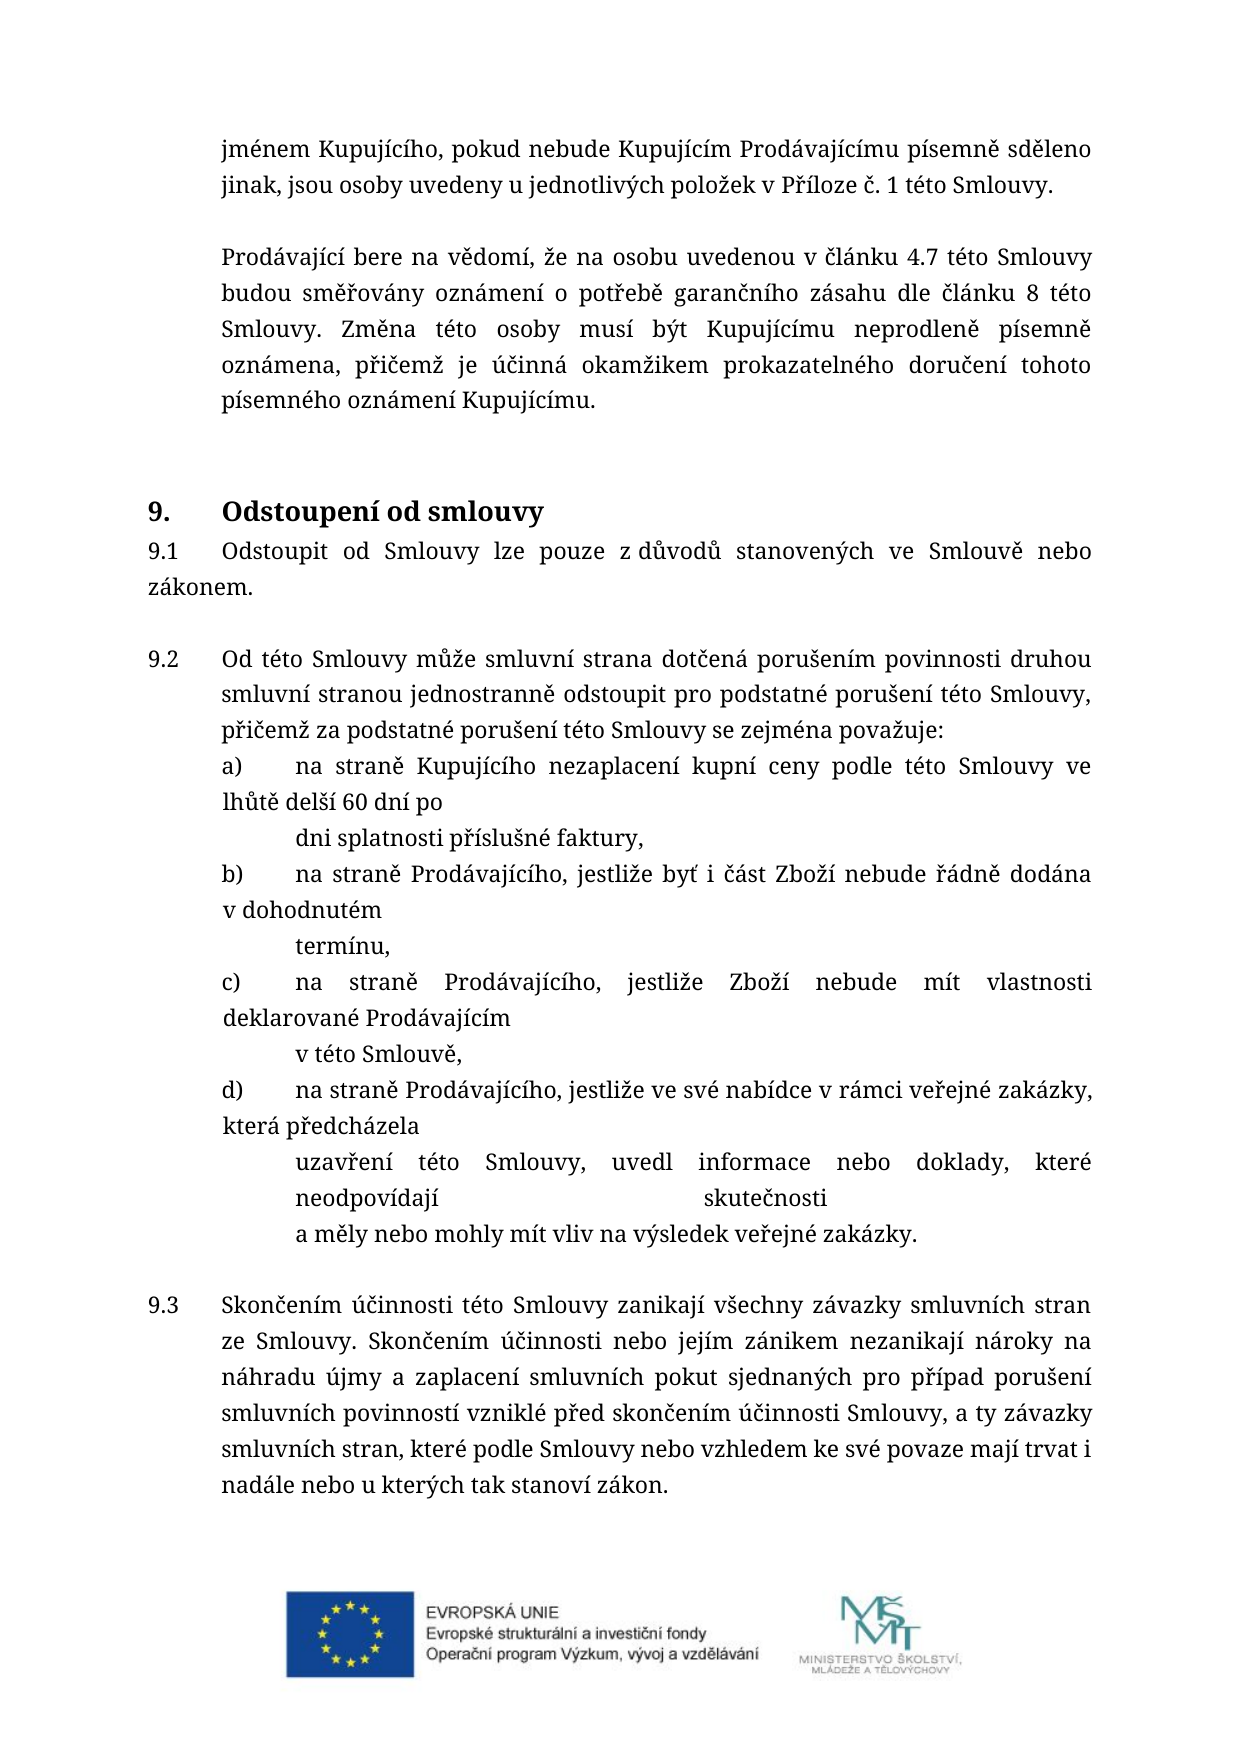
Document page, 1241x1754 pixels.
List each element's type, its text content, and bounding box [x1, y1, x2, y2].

text v této Smlouvě, [223, 1038, 1093, 1069]
text 9.1 Odstoupit od Smlouvy lze pouze z důvodů stanovených ve Smlouvě nebo zákonem. [148, 535, 1093, 602]
picture [242, 1550, 999, 1720]
list na straně Prodávajícího, jestliže byť i část Zboží nebude řádně dodána v dohodnutém [221, 858, 1093, 925]
list na straně Prodávajícího, jestliže ve své nabídce v rámci veřejné zakázky, která předcházela [221, 1074, 1093, 1141]
list na straně Kupujícího nezaplacení kupní ceny podle této Smlouvy ve lhůtě delší 60 dní po [221, 750, 1093, 817]
text uzavření této Smlouvy, uvedl informace nebo doklady, které neodpovídají skutečnosti a měly nebo mohly mít vliv na výsledek veřejné zakázky. [295, 1146, 1093, 1249]
text dni splatnosti příslušné faktury, [223, 822, 1093, 853]
text 9. Odstoupení od smlouvy [148, 492, 1093, 529]
text termínu, [223, 930, 1093, 961]
text Prodávající bere na vědomí, že na osobu uvedenou v článku 4.7 této Smlouvy budou směřovány oznámení o potřebě garančního zásahu dle článku 8 této Smlouvy. Změna této osoby musí být Kupujícímu neprodleně písemně oznámena, přičemž je účinná okamžikem prokazatelného doručení tohoto písemného oznámení Kupujícímu. [221, 241, 1093, 416]
text 9.2 Od této Smlouvy může smluvní strana dotčená porušením povinnosti druhou smluvní stranou jednostranně odstoupit pro podstatné porušení této Smlouvy, přičemž za podstatné porušení této Smlouvy se zejména považuje: [148, 642, 1093, 746]
list na straně Prodávajícího, jestliže Zboží nebude mít vlastnosti deklarované Prodávajícím [221, 966, 1093, 1033]
text 9.3 Skončením účinnosti této Smlouvy zanikají všechny závazky smluvních stran ze Smlouvy. Skončením účinnosti nebo jejím zánikem nezanikají nároky na náhradu újmy a zaplacení smluvních pokut sjednaných pro případ porušení smluvních povinností vzniklé před skončením účinnosti Smlouvy, a ty závazky smluvních stran, které podle Smlouvy nebo vzhledem ke své povaze mají trvat i nadále nebo u kterých tak stanoví zákon. [148, 1289, 1093, 1500]
